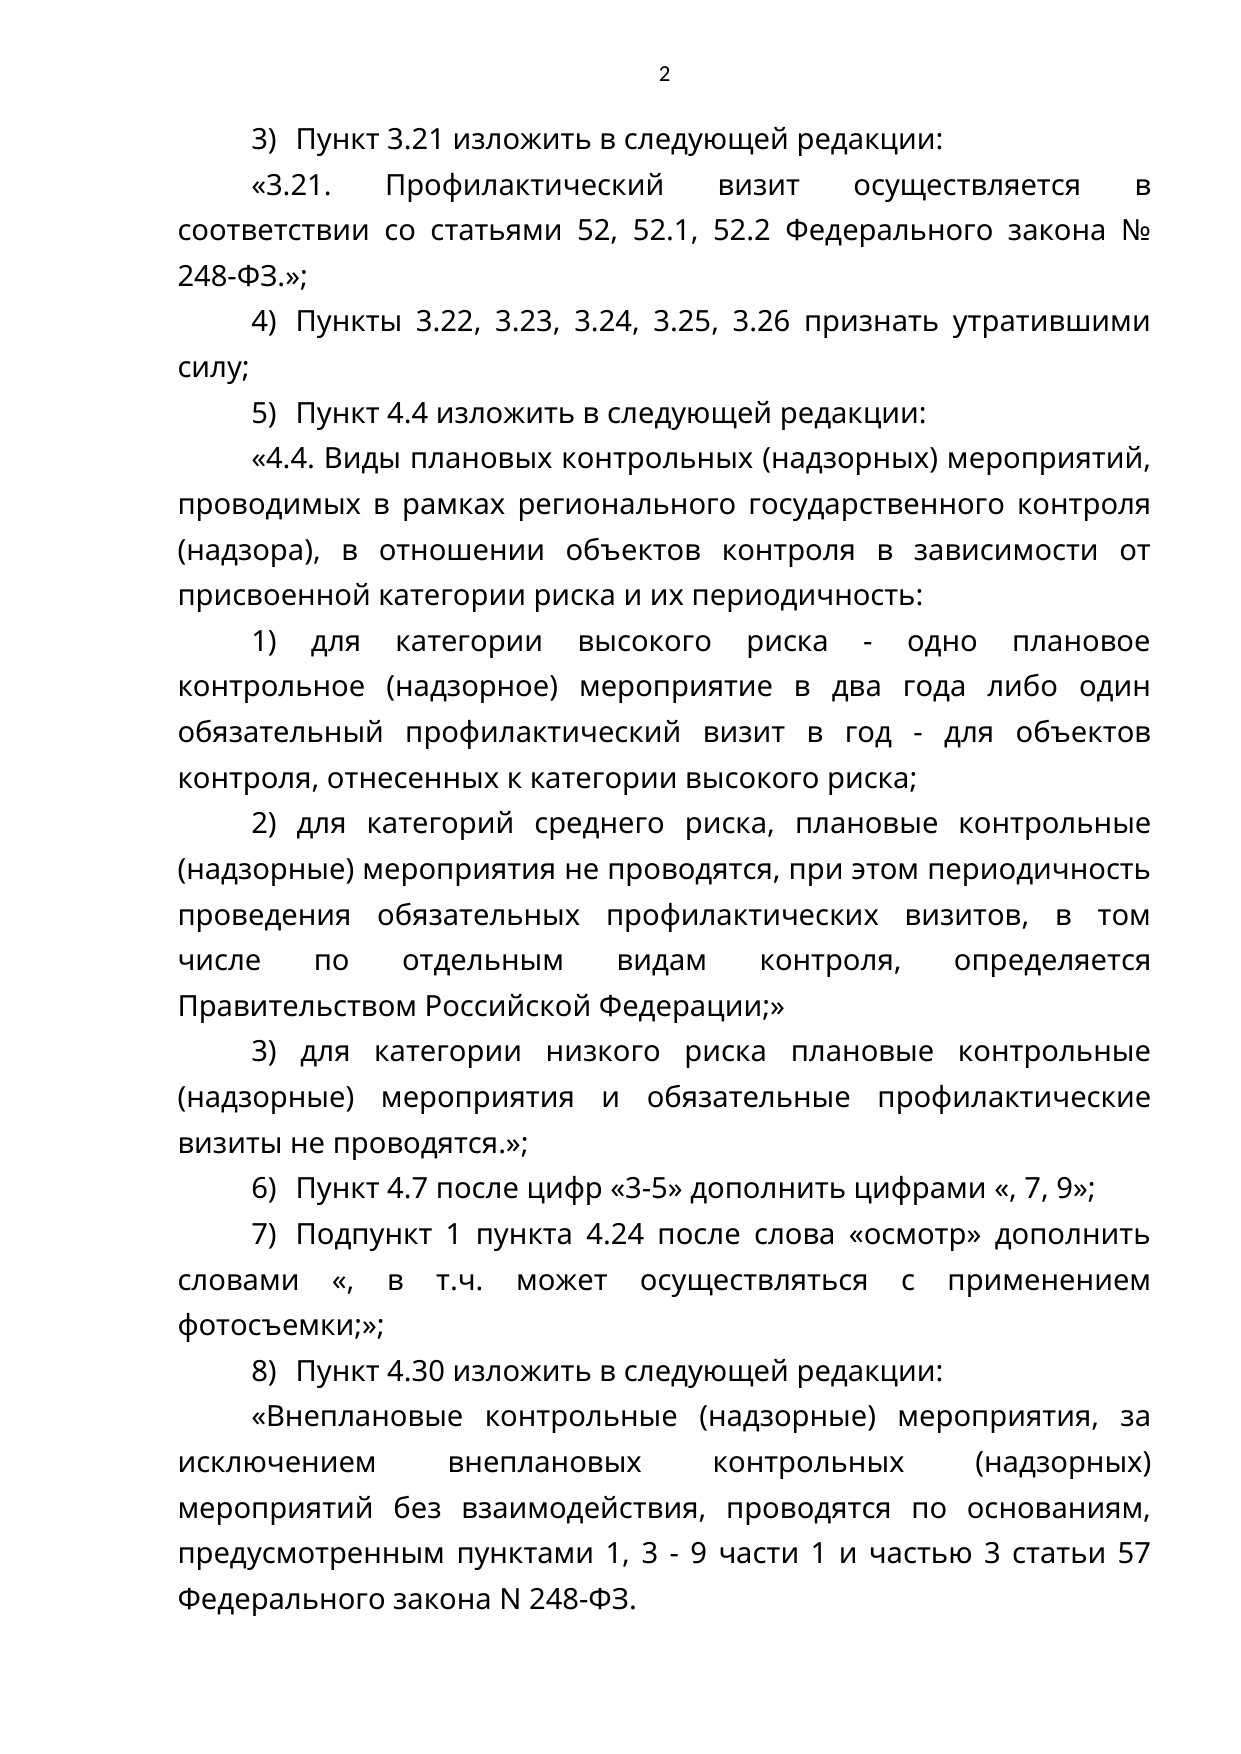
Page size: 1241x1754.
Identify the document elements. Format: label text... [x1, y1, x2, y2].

list Пункт 3.21 изложить в следующей редакции: [177, 118, 1152, 158]
list Пункт 4.7 после цифр «3-5» дополнить цифрами «, 7, 9»; [177, 1167, 1152, 1207]
list Пункты 3.22, 3.23, 3.24, 3.25, 3.26 признать утратившими силу; [177, 301, 1152, 386]
list 2) для категорий среднего риска, плановые контрольные (надзорные) мероприятия не проводятся, при этом периодичность проведения обязательных профилактических визитов, в том числе по отдельным видам контроля, определяется Правительством Российской Федерации;» [177, 802, 1152, 1025]
list «Внеплановые контрольные (надзорные) мероприятия, за исключением внеплановых контрольных (надзорных) мероприятий без взаимодействия, проводятся по основаниям, предусмотренным пунктами 1, 3 - 9 части 1 и частью 3 статьи 57 Федерального закона N 248-ФЗ. [177, 1396, 1152, 1618]
list Подпункт 1 пункта 4.24 после слова «осмотр» дополнить словами «, в т.ч. может осуществляться с применением фотосъемки;»; [177, 1213, 1152, 1344]
list 1) для категории высокого риска - одно плановое контрольное (надзорное) мероприятие в два года либо один обязательный профилактический визит в год - для объектов контроля, отнесенных к категории высокого риска; [177, 620, 1152, 797]
list Пункт 4.30 изложить в следующей редакции: [177, 1350, 1152, 1390]
text «3.21. Профилактический визит осуществляется в соответствии со статьями 52, 52.1, 52.2 Федерального закона № 248-ФЗ.»; [177, 164, 1152, 295]
list 3) для категории низкого риска плановые контрольные (надзорные) мероприятия и обязательные профилактические визиты не проводятся.»; [177, 1031, 1152, 1162]
list «4.4. Виды плановых контрольных (надзорных) мероприятий, проводимых в рамках регионального государственного контроля (надзора), в отношении объектов контроля в зависимости от присвоенной категории риска и их периодичность: [177, 437, 1152, 614]
list Пункт 4.4 изложить в следующей редакции: [177, 392, 1152, 432]
